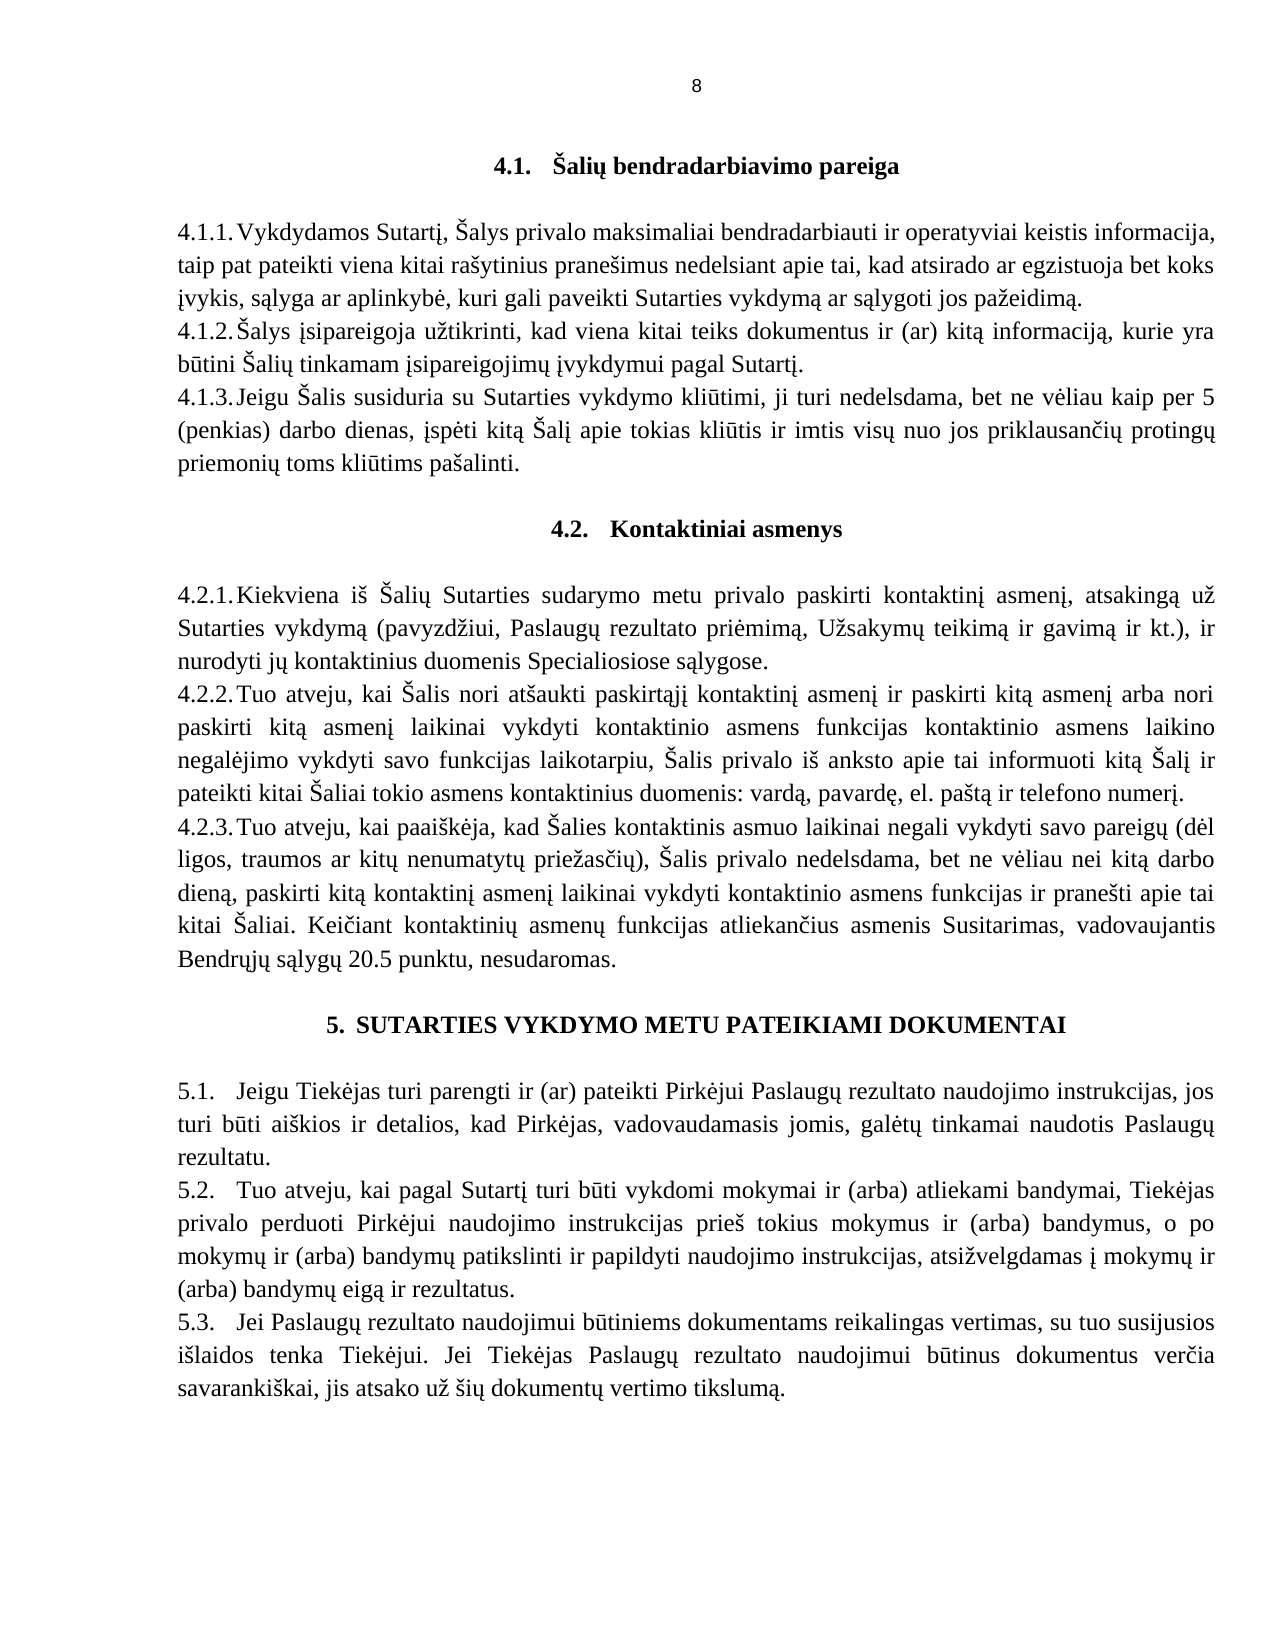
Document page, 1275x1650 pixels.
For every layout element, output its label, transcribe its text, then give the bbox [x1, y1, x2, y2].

text 5.1. Jeigu Tiekėjas turi parengti ir (ar) pateikti Pirkėjui Paslaugų rezultato naudojimo instrukcijas, jos turi būti aiškios ir detalios, kad Pirkėjas, vadovaudamasis jomis, galėtų tinkamai naudotis Paslaugų rezultatu. [177, 1076, 1216, 1171]
text 4.1.2. Šalys įsipareigoja užtikrinti, kad viena kitai teiks dokumentus ir (ar) kitą informaciją, kurie yra būtini Šalių tinkamam įsipareigojimų įvykdymui pagal Sutartį. [177, 316, 1216, 378]
text 4.2.2. Tuo atveju, kai Šalis nori atšaukti paskirtąjį kontaktinį asmenį ir paskirti kitą asmenį arba nori paskirti kitą asmenį laikinai vykdyti kontaktinio asmens funkcijas kontaktinio asmens laikino negalėjimo vykdyti savo funkcijas laikotarpiu, Šalis privalo iš anksto apie tai informuoti kitą Šalį ir pateikti kitai Šaliai tokio asmens kontaktinius duomenis: vardą, pavardę, el. paštą ir telefono numerį. [177, 679, 1216, 807]
text 4.2.1. Kiekviena iš Šalių Sutarties sudarymo metu privalo paskirti kontaktinį asmenį, atsakingą už Sutarties vykdymą (pavyzdžiui, Paslaugų rezultato priėmimą, Užsakymų teikimą ir gavimą ir kt.), ir nurodyti jų kontaktinius duomenis Specialiosiose sąlygose. [177, 580, 1216, 675]
text 4.2. Kontaktiniai asmenys [177, 514, 1216, 543]
text 5.2. Tuo atveju, kai pagal Sutartį turi būti vykdomi mokymai ir (arba) atliekami bandymai, Tiekėjas privalo perduoti Pirkėjui naudojimo instrukcijas prieš tokius mokymus ir (arba) bandymus, o po mokymų ir (arba) bandymų patikslinti ir papildyti naudojimo instrukcijas, atsižvelgdamas į mokymų ir (arba) bandymų eigą ir rezultatus. [177, 1175, 1216, 1303]
text 5. SUTARTIES VYKDYMO METU PATEIKIAMI dokumentai [177, 1010, 1216, 1038]
text 4.1. Šalių bendradarbiavimo pareiga [177, 151, 1216, 180]
text 4.1.3. Jeigu Šalis susiduria su Sutarties vykdymo kliūtimi, ji turi nedelsdama, bet ne vėliau kaip per 5 (penkias) darbo dienas, įspėti kitą Šalį apie tokias kliūtis ir imtis visų nuo jos priklausančių protingų priemonių toms kliūtims pašalinti. [177, 382, 1216, 477]
text 4.1.1. Vykdydamos Sutartį, Šalys privalo maksimaliai bendradarbiauti ir operatyviai keistis informacija, taip pat pateikti viena kitai rašytinius pranešimus nedelsiant apie tai, kad atsirado ar egzistuoja bet koks įvykis, sąlyga ar aplinkybė, kuri gali paveikti Sutarties vykdymą ar sąlygoti jos pažeidimą. [177, 217, 1216, 312]
text 5.3. Jei Paslaugų rezultato naudojimui būtiniems dokumentams reikalingas vertimas, su tuo susijusios išlaidos tenka Tiekėjui. Jei Tiekėjas Paslaugų rezultato naudojimui būtinus dokumentus verčia savarankiškai, jis atsako už šių dokumentų vertimo tikslumą. [177, 1307, 1216, 1402]
text 4.2.3. Tuo atveju, kai paaiškėja, kad Šalies kontaktinis asmuo laikinai negali vykdyti savo pareigų (dėl ligos, traumos ar kitų nenumatytų priežasčių), Šalis privalo nedelsdama, bet ne vėliau nei kitą darbo dieną, paskirti kitą kontaktinį asmenį laikinai vykdyti kontaktinio asmens funkcijas ir pranešti apie tai kitai Šaliai. Keičiant kontaktinių asmenų funkcijas atliekančius asmenis Susitarimas, vadovaujantis Bendrųjų sąlygų 20.5 punktu, nesudaromas. [177, 812, 1216, 972]
